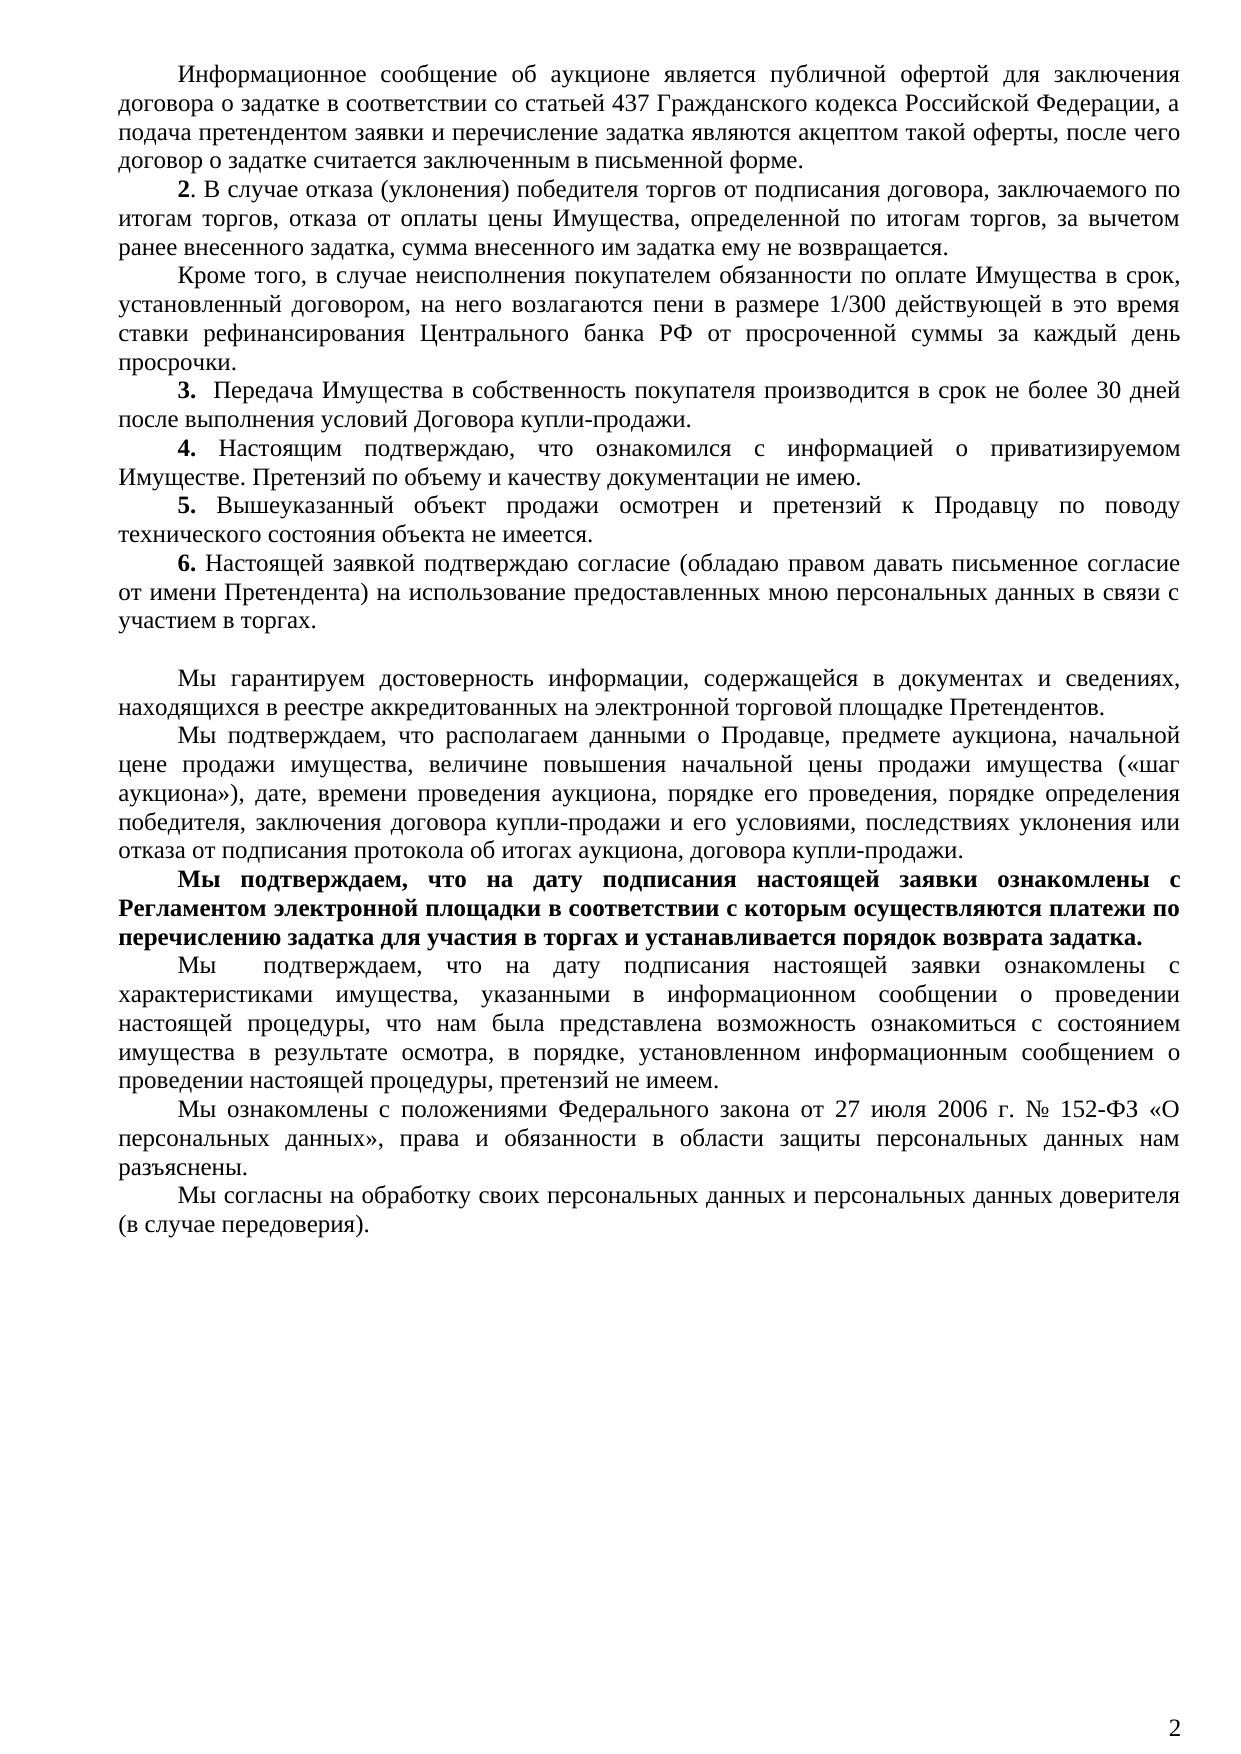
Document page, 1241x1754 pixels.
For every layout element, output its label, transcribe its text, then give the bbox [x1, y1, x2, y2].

text Мы подтверждаем, что располагаем данными о Продавце, предмете аукциона, начальной цене продажи имущества, величине повышения начальной цены продажи имущества («шаг аукциона»), дате, времени проведения аукциона, порядке его проведения, порядке определения победителя, заключения договора купли-продажи и его условиями, последствиях уклонения или отказа от подписания протокола об итогах аукциона, договора купли-продажи. [118, 720, 1181, 864]
text Информационное сообщение об аукционе является публичной офертой для заключения договора о задатке в соответствии со статьей 437 Гражданского кодекса Российской Федерации, а подача претендентом заявки и перечисление задатка являются акцептом такой оферты, после чего договор о задатке считается заключенным в письменной форме. [118, 59, 1181, 174]
text Кроме того, в случае неисполнения покупателем обязанности по оплате Имущества в срок, установленный договором, на него возлагаются пени в размере 1/300 действующей в это время ставки рефинансирования Центрального банка РФ от просроченной суммы за каждый день просрочки. [118, 260, 1181, 375]
text 2. В случае отказа (уклонения) победителя торгов от подписания договора, заключаемого по итогам торгов, отказа от оплаты цены Имущества, определенной по итогам торгов, за вычетом ранее внесенного задатка, сумма внесенного им задатка ему не возвращается. [118, 174, 1181, 260]
text Мы подтверждаем, что на дату подписания настоящей заявки ознакомлены с Регламентом электронной площадки в соответствии с которым осуществляются платежи по перечислению задатка для участия в торгах и устанавливается порядок возврата задатка. [118, 864, 1181, 950]
text Мы подтверждаем, что на дату подписания настоящей заявки ознакомлены с характеристиками имущества, указанными в информационном сообщении о проведении настоящей процедуры, что нам была представлена возможность ознакомиться с состоянием имущества в результате осмотра, в порядке, установленном информационным сообщением о проведении настоящей процедуры, претензий не имеем. [118, 950, 1181, 1094]
text 4. Настоящим подтверждаю, что ознакомился с информацией о приватизируемом Имуществе. Претензий по объему и качеству документации не имею. [118, 433, 1181, 490]
text 5. Вышеуказанный объект продажи осмотрен и претензий к Продавцу по поводу технического состояния объекта не имеется. [118, 490, 1181, 548]
text Мы ознакомлены с положениями Федерального закона от 27 июля 2006 г. № 152-ФЗ «О персональных данных», права и обязанности в области защиты персональных данных нам разъяснены. [118, 1094, 1181, 1180]
text Мы гарантируем достоверность информации, содержащейся в документах и сведениях, находящихся в реестре аккредитованных на электронной торговой площадке Претендентов. [118, 663, 1181, 720]
text 6. Настоящей заявкой подтверждаю согласие (обладаю правом давать письменное согласие от имени Претендента) на использование предоставленных мною персональных данных в связи с участием в торгах. [118, 548, 1181, 634]
text Мы согласны на обработку своих персональных данных и персональных данных доверителя (в случае передоверия). [118, 1180, 1181, 1238]
text 3. Передача Имущества в собственность покупателя производится в срок не более 30 дней после выполнения условий Договора купли-продажи. [118, 375, 1181, 433]
